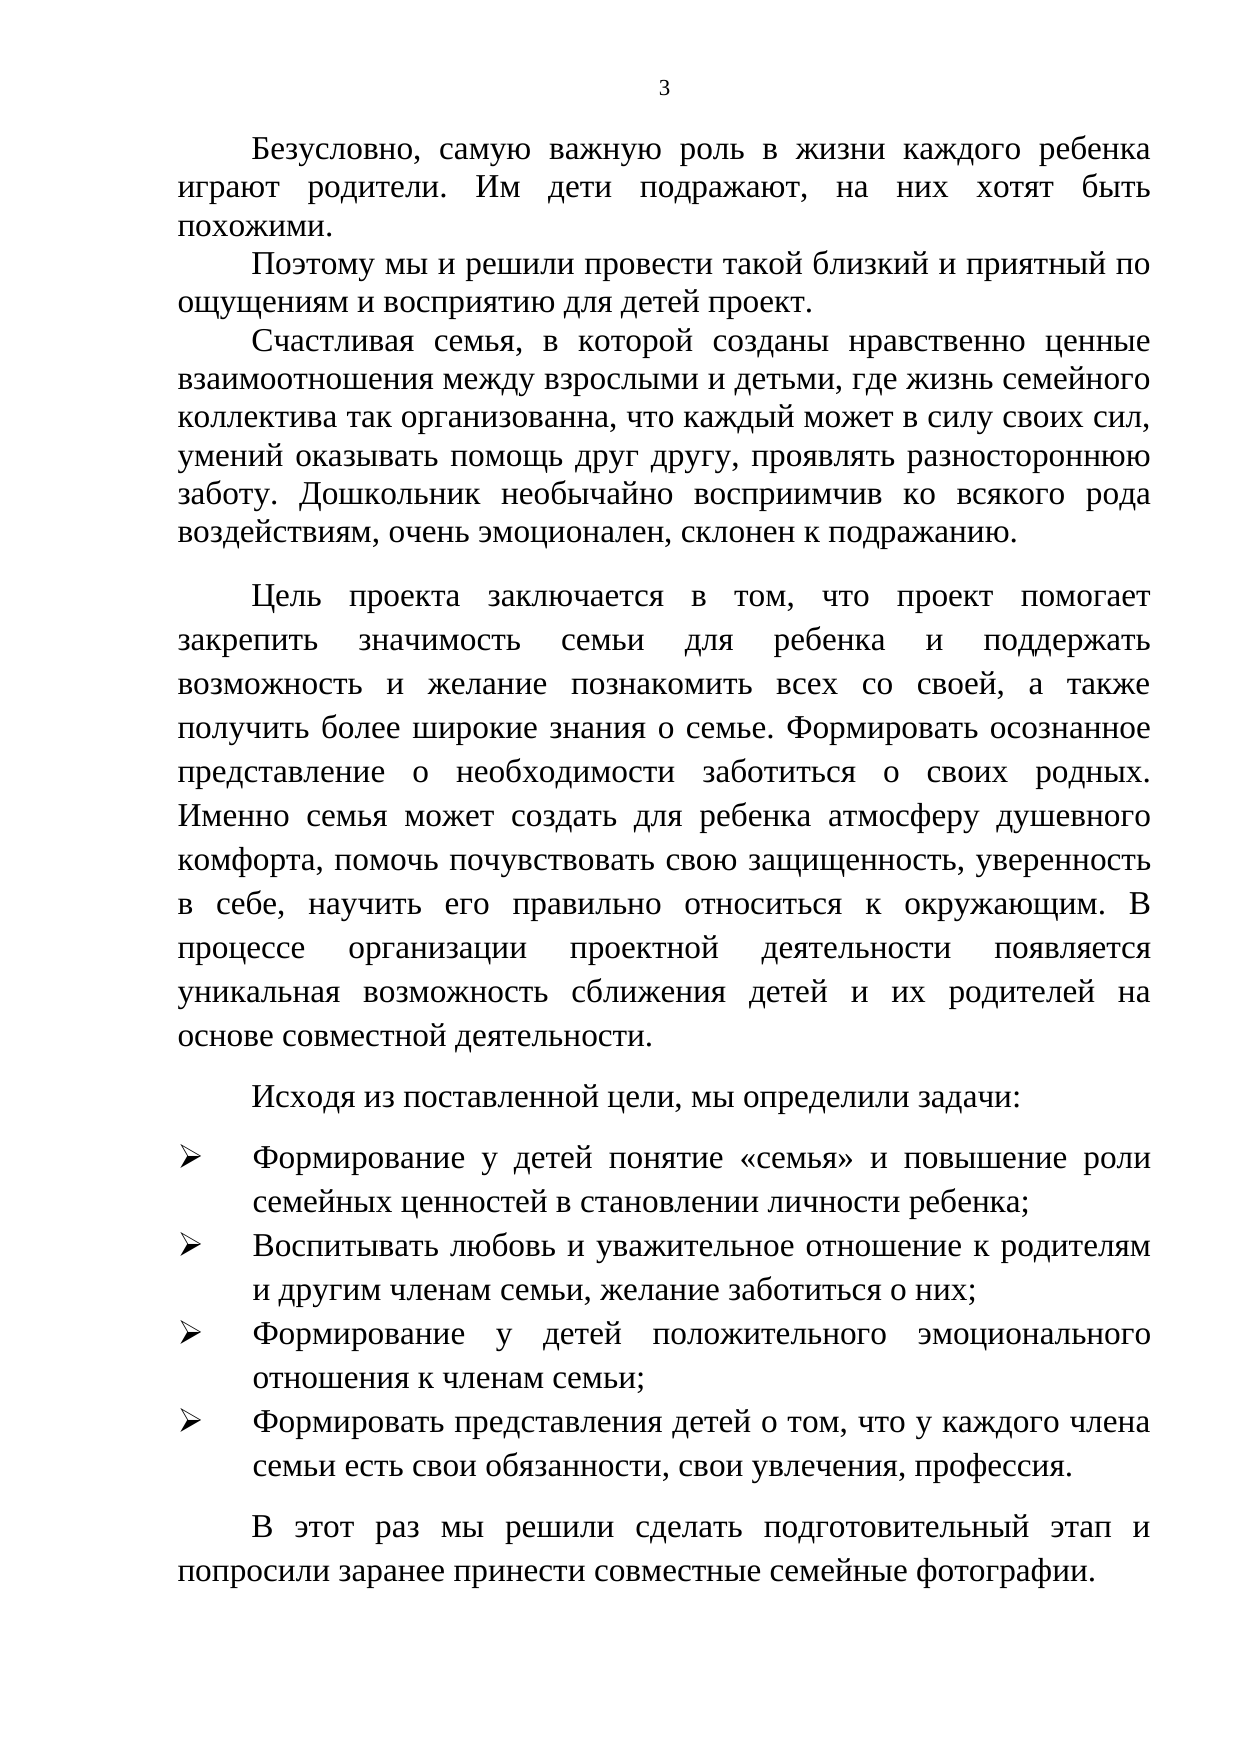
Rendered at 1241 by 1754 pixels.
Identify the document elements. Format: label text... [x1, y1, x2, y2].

text Исходя из поставленной цели, мы определили задачи: [177, 1076, 1152, 1114]
list Воспитывать любовь и уважительное отношение к родителям и другим членам семьи, желание заботиться о них; [177, 1225, 1152, 1307]
list Формирование у детей понятие «семья» и повышение роли семейных ценностей в становлении личности ребенка; [177, 1137, 1152, 1219]
text Счастливая семья, в которой созданы нравственно ценные взаимоотношения между взрослыми и детьми, где жизнь семейного коллектива так организованна, что каждый может в силу своих сил, умений оказывать помощь друг другу, проявлять разностороннюю заботу. Дошкольник необычайно восприимчив ко всякого рода воздействиям, очень эмоционален, склонен к подражанию. [177, 320, 1152, 550]
list Формировать представления детей о том, что у каждого члена семьи есть свои обязанности, свои увлечения, профессия. [177, 1401, 1152, 1484]
text В этот раз мы решили сделать подготовительный этап и попросили заранее принести совместные семейные фотографии. [177, 1506, 1152, 1588]
text Цель проекта заключается в том, что проект помогает закрепить значимость семьи для ребенка и поддержать возможность и желание познакомить всех со своей, а также получить более широкие знания о семье. Формировать осознанное представление о необходимости заботиться о своих родных. Именно семья может создать для ребенка атмосферу душевного комфорта, помочь почувствовать свою защищенность, уверенность в себе, научить его правильно относиться к окружающим. В процессе организации проектной деятельности появляется уникальная возможность сближения детей и их родителей на основе совместной деятельности. [177, 575, 1152, 1054]
list Формирование у детей положительного эмоционального отношения к членам семьи; [177, 1313, 1152, 1396]
text Поэтому мы и решили провести такой близкий и приятный по ощущениям и восприятию для детей проект. [177, 243, 1152, 320]
text Безусловно, самую важную роль в жизни каждого ребенка играют родители. Им дети подражают, на них хотят быть похожими. [177, 128, 1152, 243]
